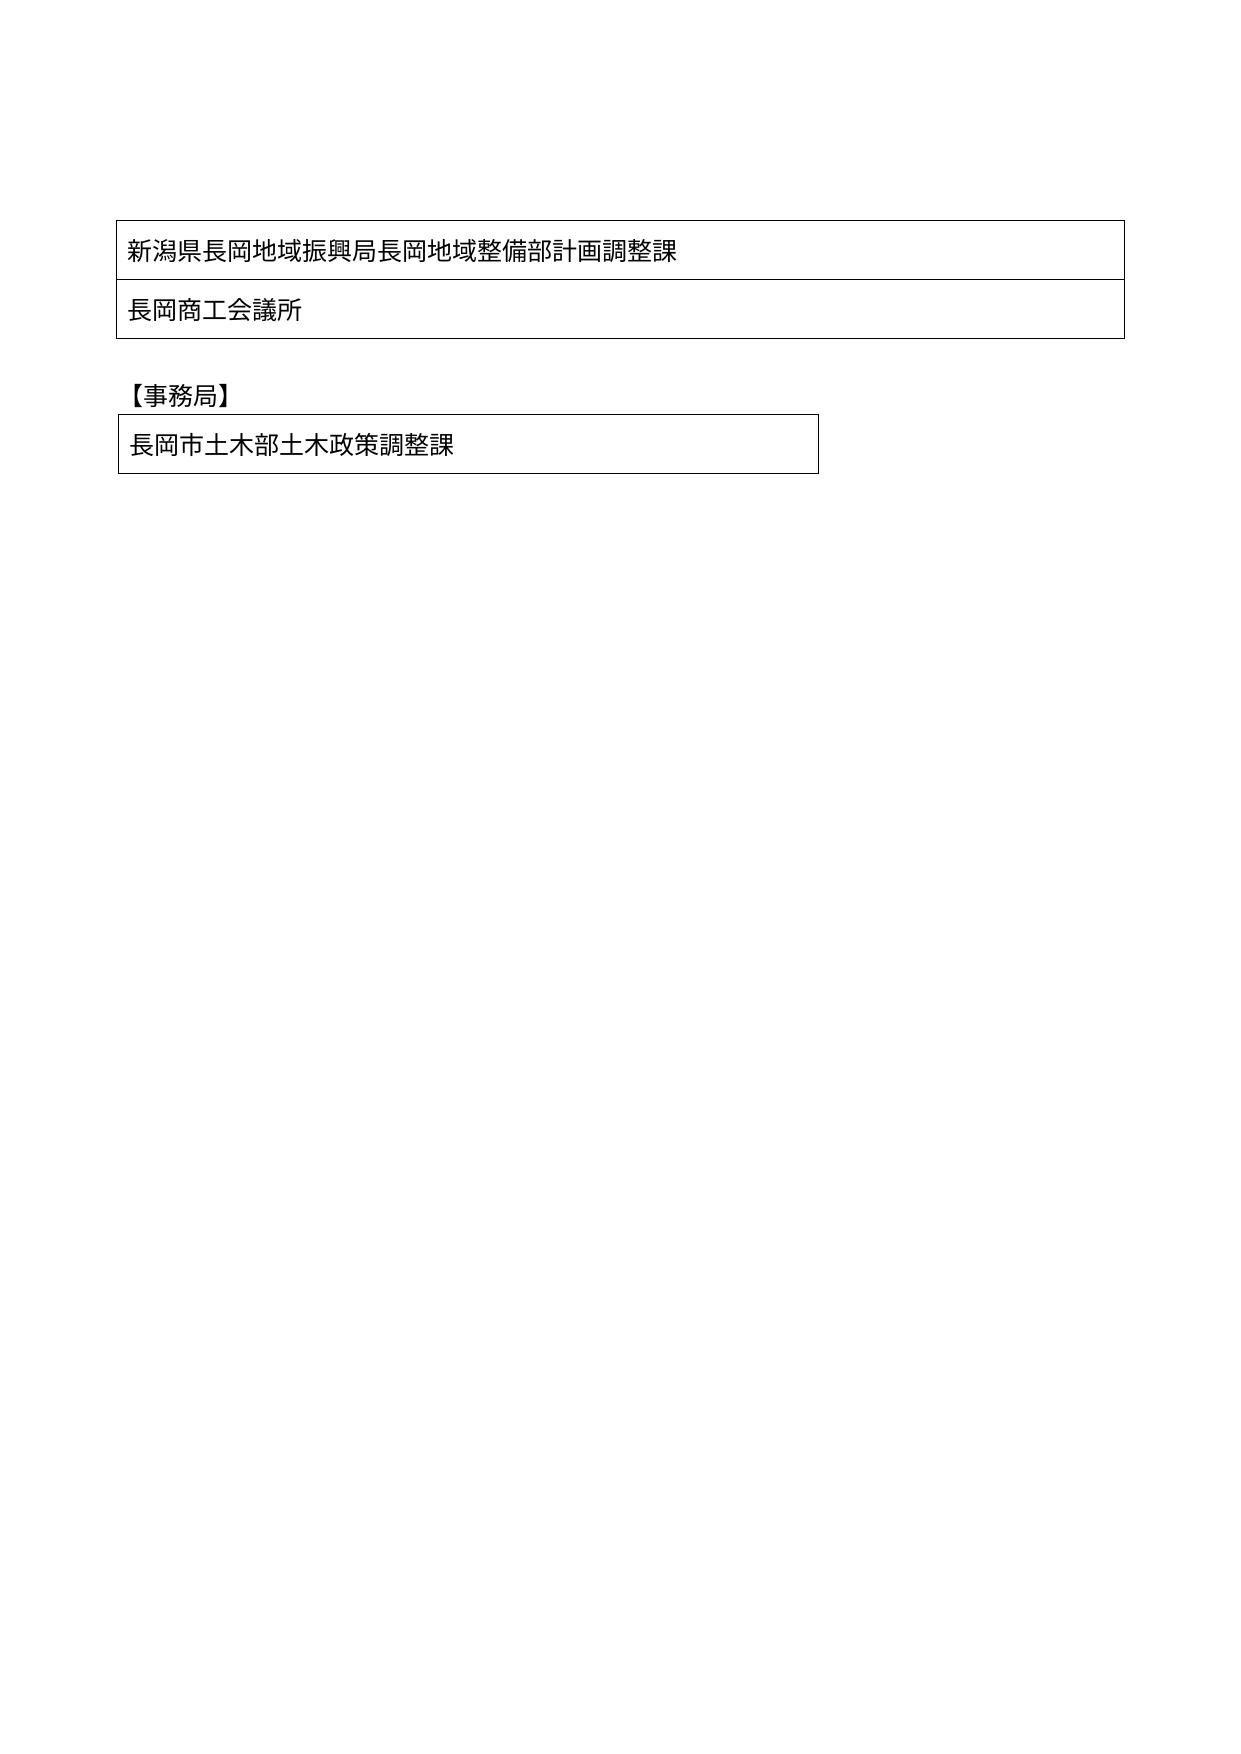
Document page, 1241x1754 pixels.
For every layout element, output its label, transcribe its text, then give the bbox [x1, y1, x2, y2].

table_cell 新潟県長岡地域振興局長岡地域整備部計画調整課 [117, 221, 1124, 278]
table_cell 長岡商工会議所 [117, 280, 1124, 338]
text 【事務局】 [118, 376, 1063, 414]
table_header 長岡市土木部土木政策調整課 [119, 415, 818, 473]
